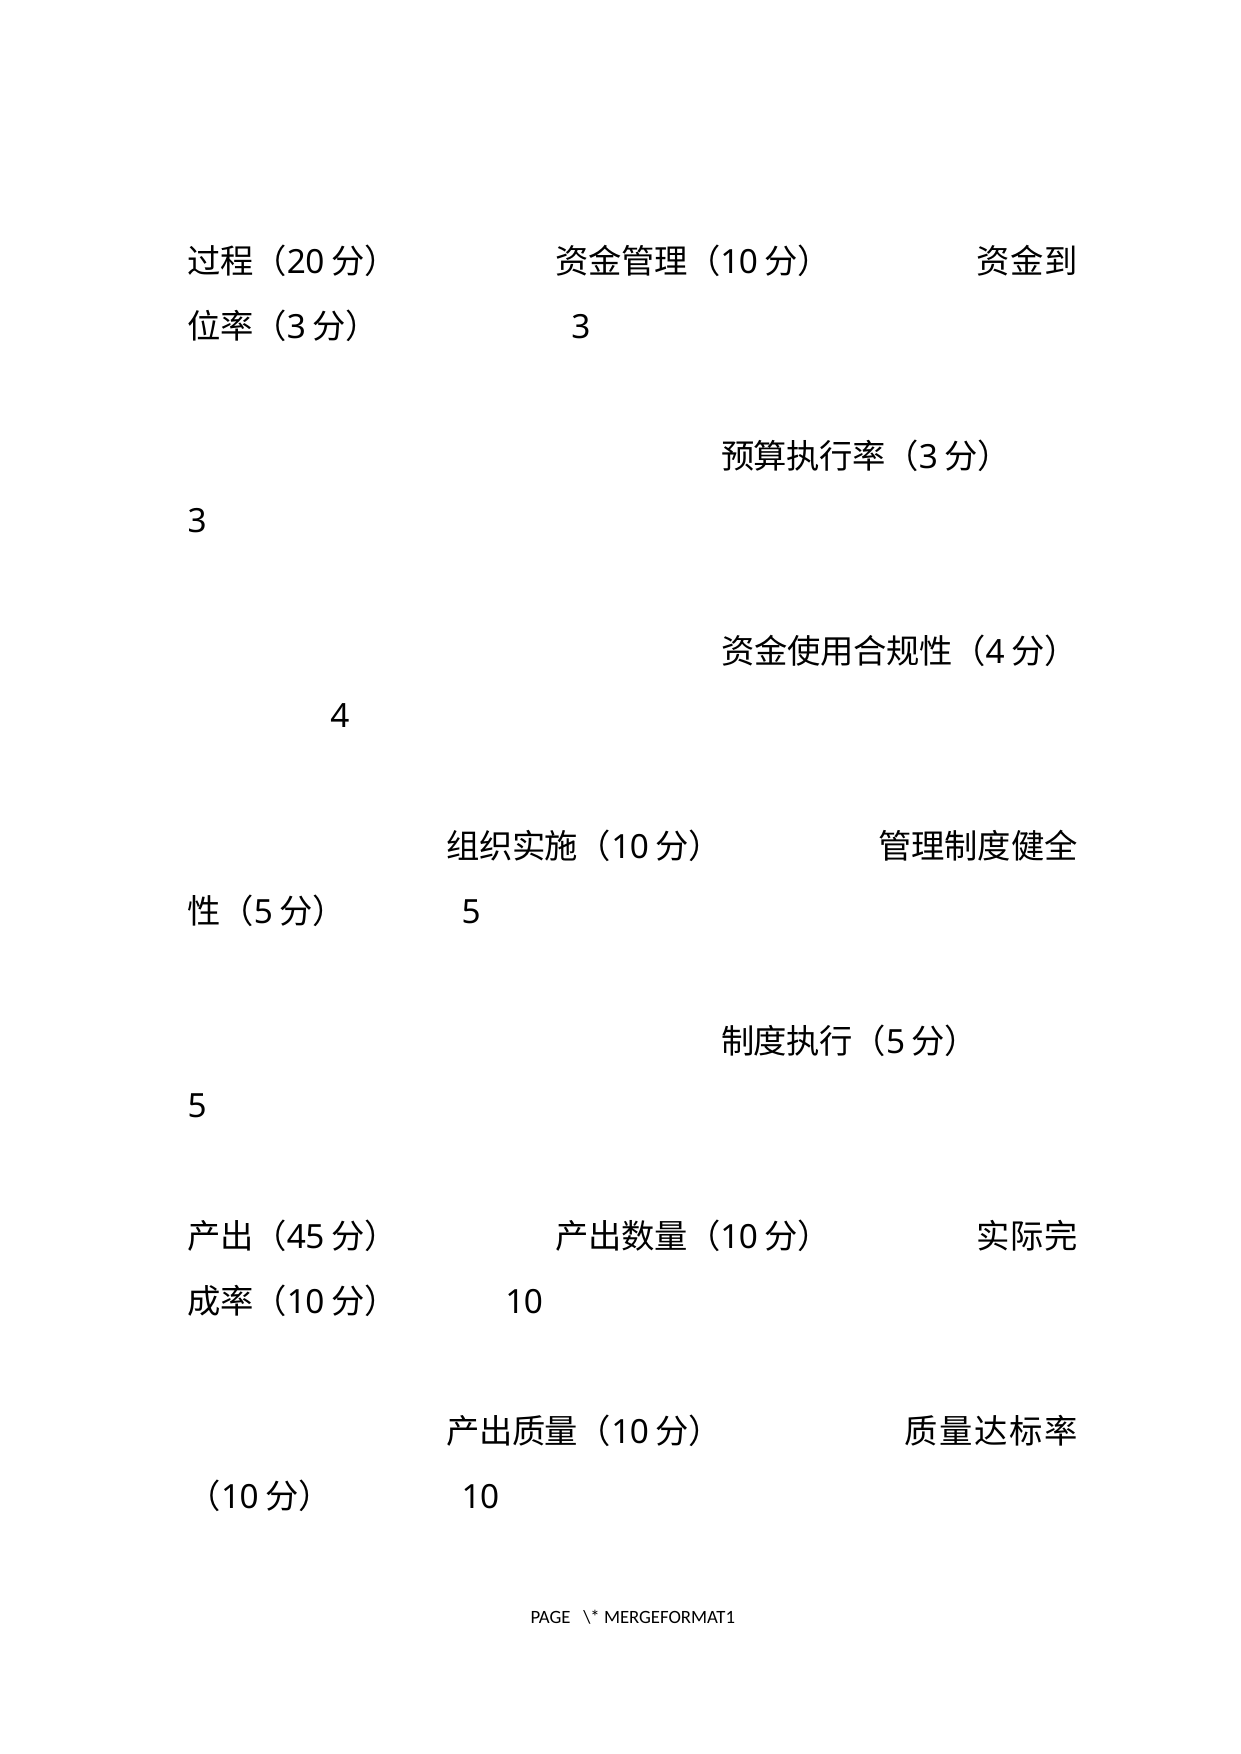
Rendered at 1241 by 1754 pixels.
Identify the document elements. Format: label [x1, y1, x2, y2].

text [187, 162, 1078, 1527]
